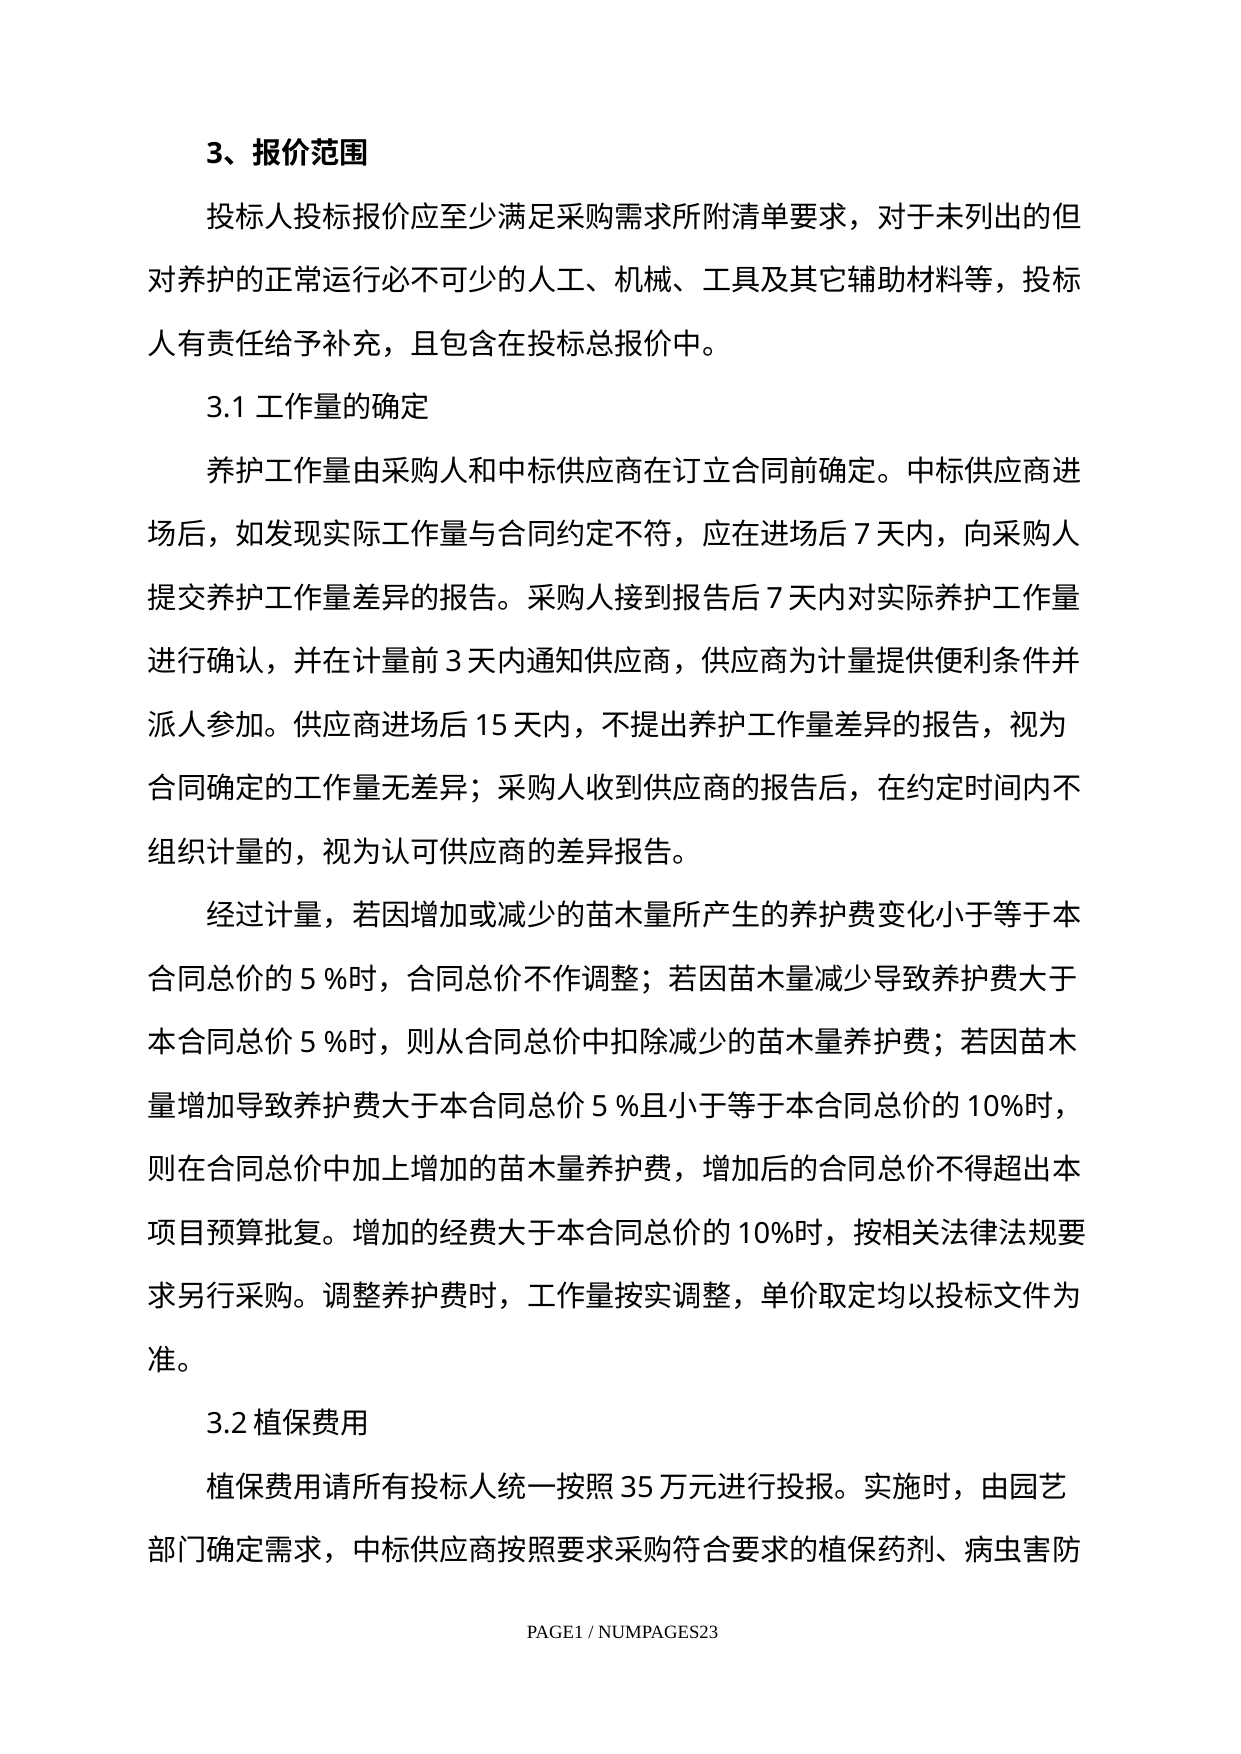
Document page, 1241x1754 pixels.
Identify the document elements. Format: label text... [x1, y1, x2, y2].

text 经过计量，若因增加或减少的苗木量所产生的养护费变化小于等于本合同总价的5 %时，合同总价不作调整；若因苗木量减少导致养护费大于本合同总价5 %时，则从合同总价中扣除减少的苗木量养护费；若因苗木量增加导致养护费大于本合同总价5 %且小于等于本合同总价的10%时，则在合同总价中加上增加的苗木量养护费，增加后的合同总价不得超出本项目预算批复。增加的经费大于本合同总价的10%时，按相关法律法规要求另行采购。调整养护费时，工作量按实调整，单价取定均以投标文件为准。 [148, 892, 1092, 1378]
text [148, 1463, 1092, 1569]
text 3.1 工作量的确定 [148, 384, 1092, 426]
text 3、报价范围 [148, 130, 1092, 172]
text 3.2植保费用 [148, 1400, 1092, 1442]
text 养护工作量由采购人和中标供应商在订立合同前确定。中标供应商进场后，如发现实际工作量与合同约定不符，应在进场后7天内，向采购人提交养护工作量差异的报告。采购人接到报告后7天内对实际养护工作量进行确认，并在计量前3天内通知供应商，供应商为计量提供便利条件并派人参加。供应商进场后15天内，不提出养护工作量差异的报告，视为合同确定的工作量无差异；采购人收到供应商的报告后，在约定时间内不组织计量的，视为认可供应商的差异报告。 [148, 447, 1092, 871]
text 投标人投标报价应至少满足采购需求所附清单要求，对于未列出的但对养护的正常运行必不可少的人工、机械、工具及其它辅助材料等，投标人有责任给予补充，且包含在投标总报价中。 [148, 193, 1092, 363]
